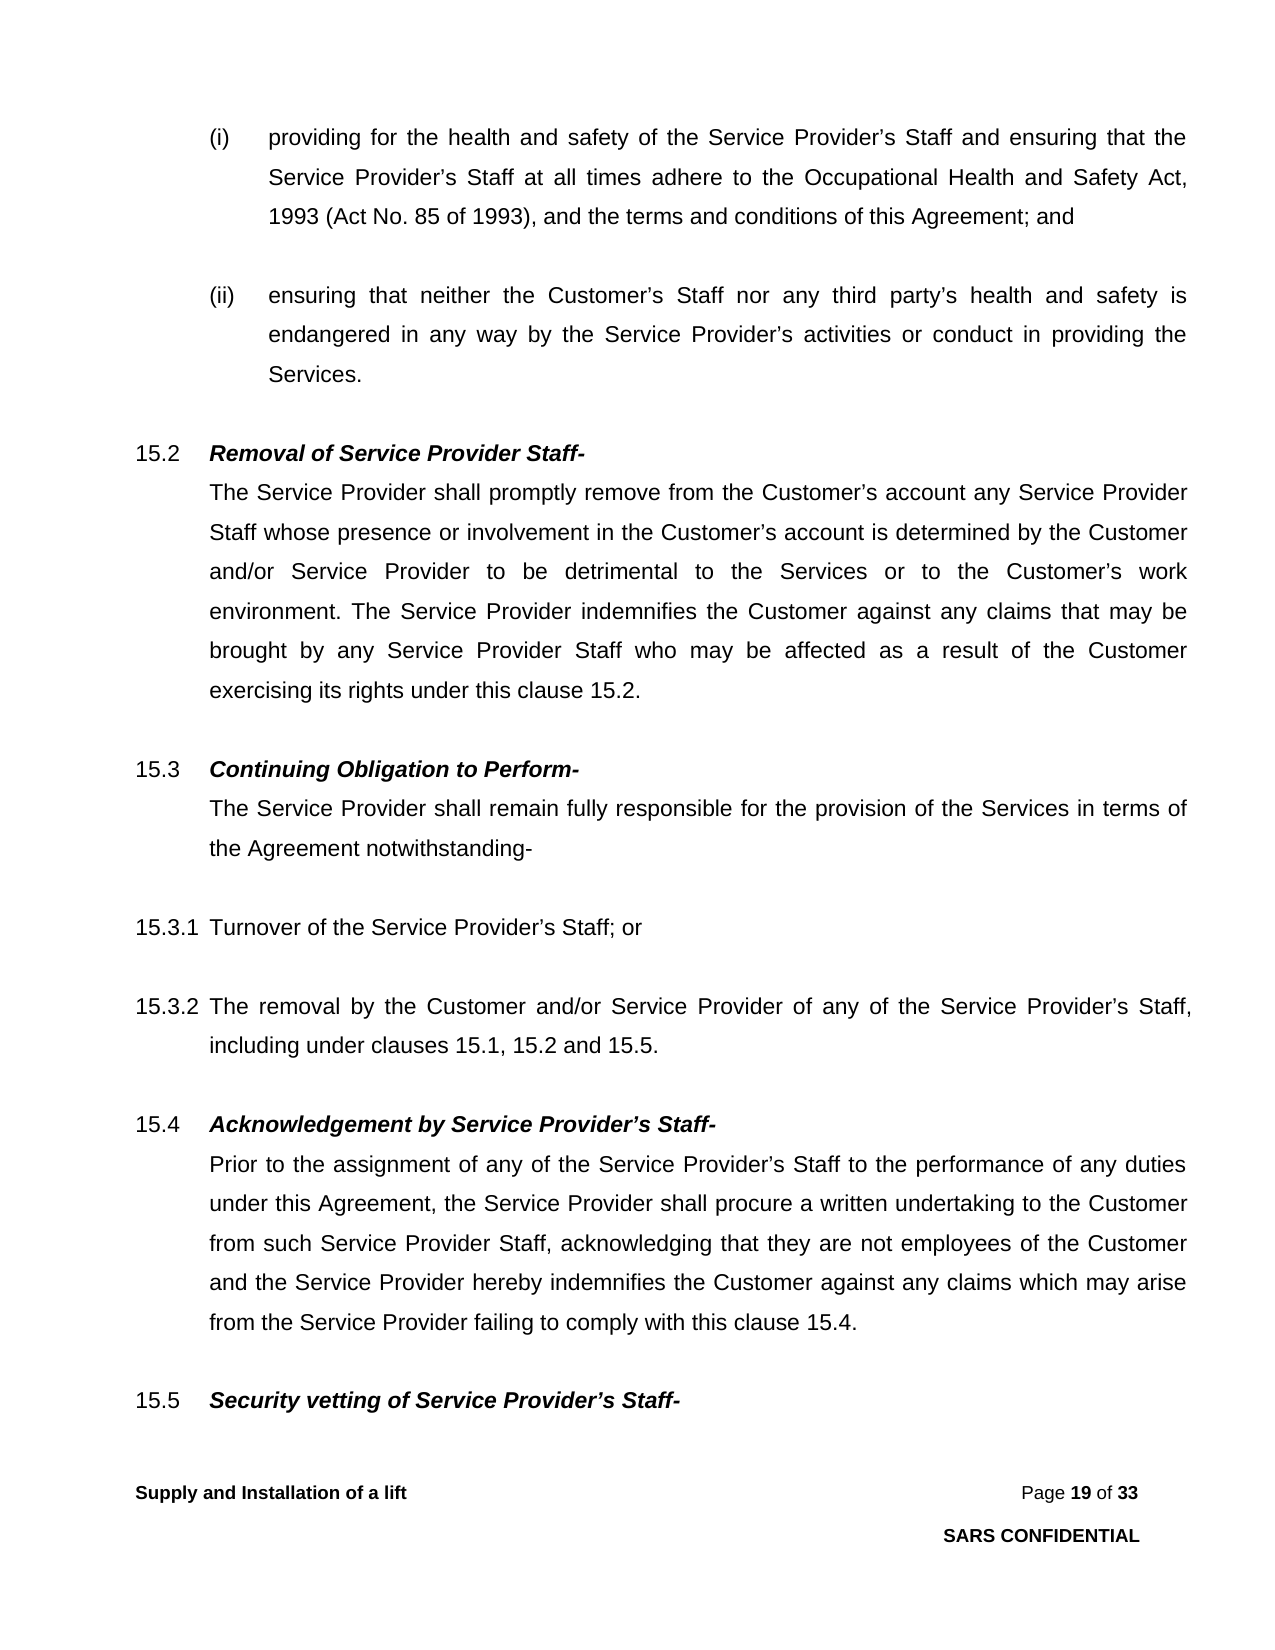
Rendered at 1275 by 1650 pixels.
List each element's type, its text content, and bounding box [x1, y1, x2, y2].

text (i) providing for the health and safety of the Service Provider’s Staff and ensuring that the Service Provider’s Staff at all times adhere to the Occupational Health and Safety Act, 1993 (Act No. 85 of 1993), and the terms and conditions of this Agreement; and [209, 124, 1188, 229]
list Removal of Service Provider Staff- [135, 440, 1193, 466]
text (ii) ensuring that neither the Customer’s Staff nor any third party’s health and safety is endangered in any way by the Service Provider’s activities or conduct in providing the Services. [209, 282, 1188, 387]
list Acknowledgement by Service Provider’s Staff- [135, 1111, 1193, 1137]
list Continuing Obligation to Perform- [135, 756, 1193, 782]
text The Service Provider shall remain fully responsible for the provision of the Services in terms of the Agreement notwithstanding- [135, 795, 1188, 861]
text The Service Provider shall promptly remove from the Customer’s account any Service Provider Staff whose presence or involvement in the Customer’s account is determined by the Customer and/or Service Provider to be detrimental to the Services or to the Customer’s work environment. The Service Provider indemnifies the Customer against any claims that may be brought by any Service Provider Staff who may be affected as a result of the Customer exercising its rights under this clause 15.2. [135, 479, 1188, 703]
list Security vetting of Service Provider’s Staff- [135, 1387, 1193, 1414]
text Prior to the assignment of any of the Service Provider’s Staff to the performance of any duties under this Agreement, the Service Provider shall procure a written undertaking to the Customer from such Service Provider Staff, acknowledging that they are not employees of the Customer and the Service Provider hereby indemnifies the Customer against any claims which may arise from the Service Provider failing to comply with this clause 15.4. [135, 1151, 1188, 1335]
list Turnover of the Service Provider’s Staff; or [135, 914, 1193, 940]
list The removal by the Customer and/or Service Provider of any of the Service Provider’s Staff, including under clauses 15.1, 15.2 and 15.5. [135, 993, 1193, 1058]
